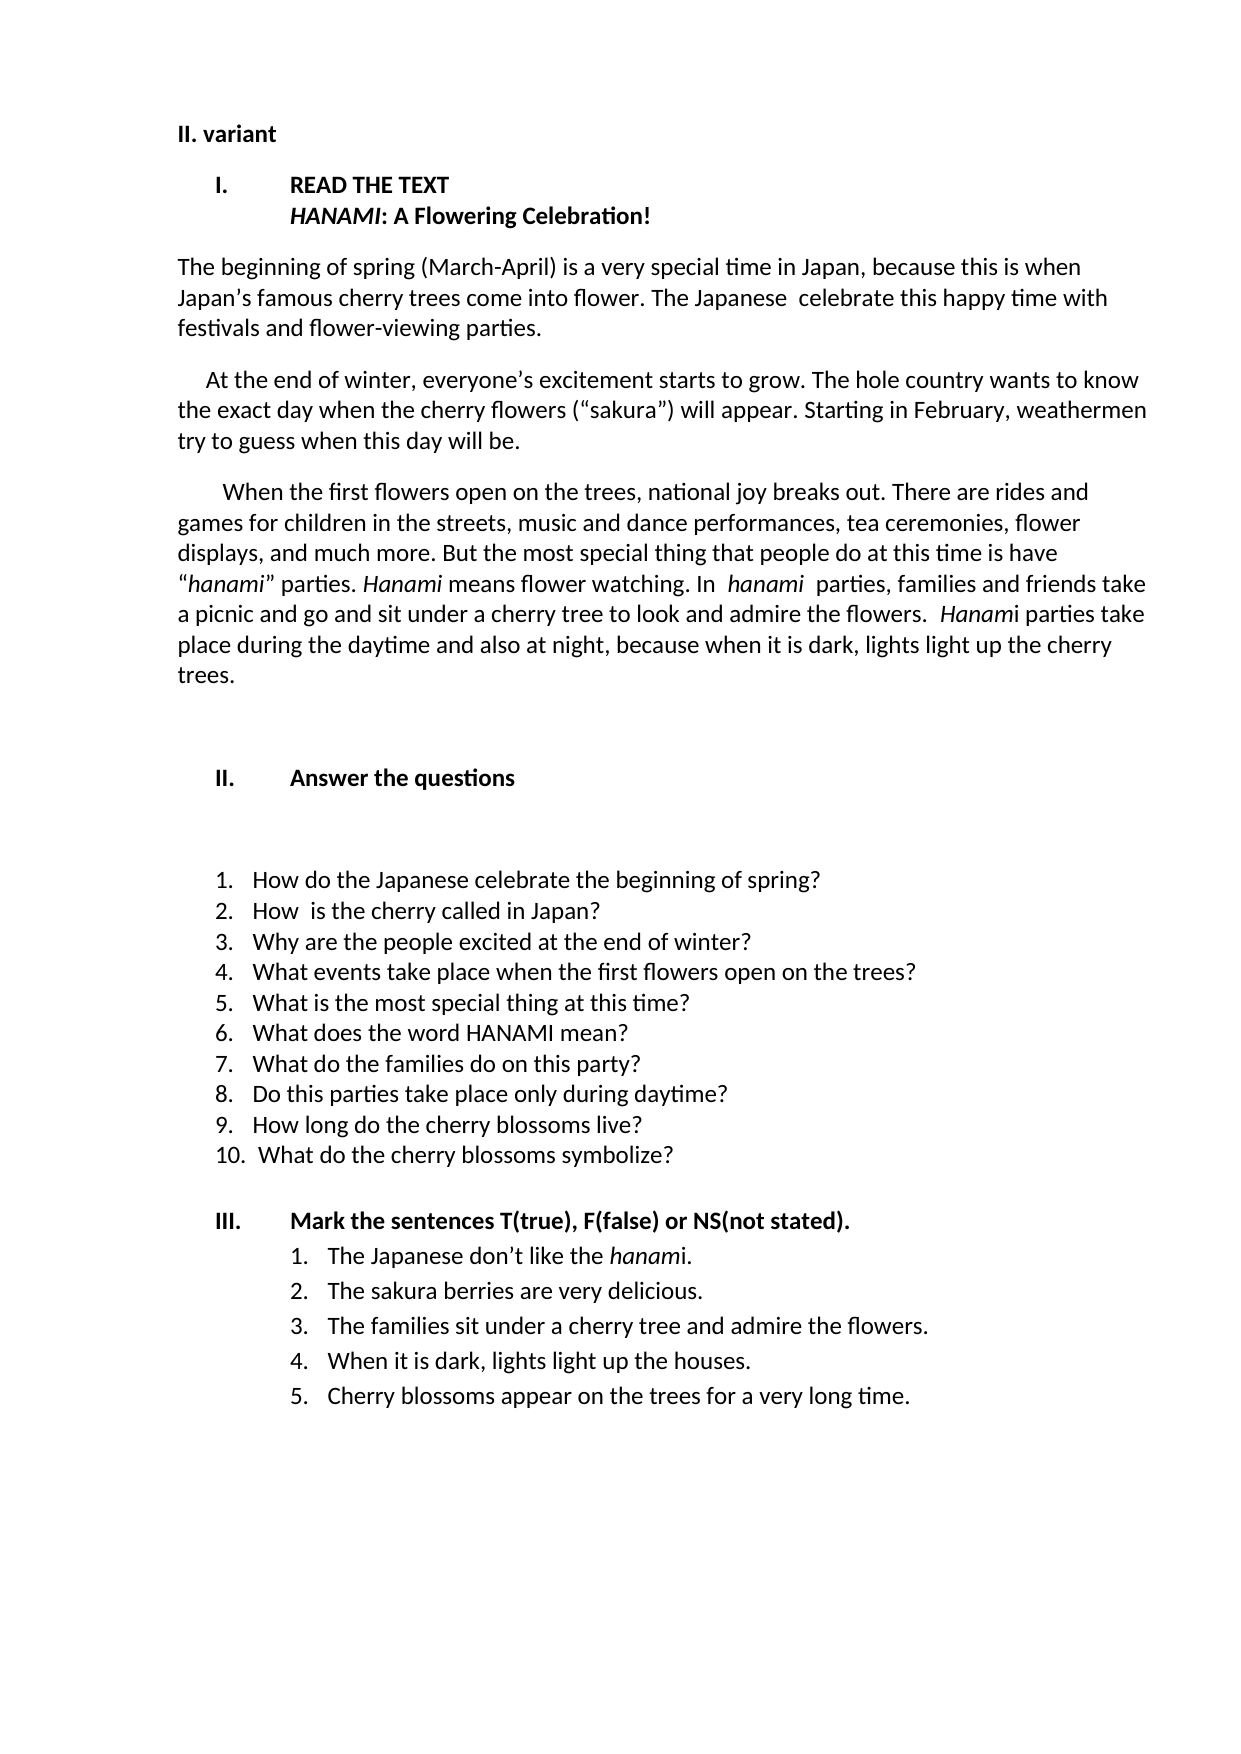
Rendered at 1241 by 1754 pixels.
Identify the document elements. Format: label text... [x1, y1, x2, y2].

text When the first flowers open on the trees, national joy breaks out. There are rides and games for children in the streets, music and dance performances, tea ceremonies, flower displays, and much more. But the most special thing that people do at this time is have “hanami” parties. Hanami means flower watching. In hanami parties, families and friends take a picnic and go and sit under a cherry tree to look and admire the flowers. Hanami parties take place during the daytime and also at night, because when it is dark, lights light up the cherry trees. [177, 476, 1152, 690]
list Do this parties take place only during daytime? [215, 1078, 1152, 1109]
list Answer the questions [215, 762, 1152, 792]
text The beginning of spring (March-April) is a very special time in Japan, because this is when Japan’s famous cherry trees come into flower. The Japanese celebrate this happy time with festivals and flower-viewing parties. [177, 251, 1152, 343]
list The Japanese don’t like the hanami. [290, 1240, 1152, 1270]
list Why are the people excited at the end of winter? [215, 926, 1152, 956]
list What do the cherry blossoms symbolize? [215, 1139, 1152, 1170]
list Mark the sentences T(true), F(false) or NS(not stated). [215, 1205, 1152, 1235]
text II. variant [177, 118, 1152, 149]
list The sakura berries are very delicious. [290, 1275, 1152, 1305]
list When it is dark, lights light up the houses. [290, 1345, 1152, 1375]
list READ THE TEXT [215, 169, 1152, 200]
list What does the word HANAMI mean? [215, 1017, 1152, 1048]
list Cherry blossoms appear on the trees for a very long time. [290, 1380, 1152, 1410]
list What is the most special thing at this time? [215, 987, 1152, 1017]
list What do the families do on this party? [215, 1048, 1152, 1078]
list How is the cherry called in Japan? [215, 895, 1152, 926]
text At the end of winter, everyone’s excitement starts to grow. The hole country wants to know the exact day when the cherry flowers (“sakura”) will appear. Starting in February, weathermen try to guess when this day will be. [177, 364, 1152, 455]
list How long do the cherry blossoms live? [215, 1109, 1152, 1139]
list How do the Japanese celebrate the beginning of spring? [215, 865, 1152, 895]
list What events take place when the first flowers open on the trees? [215, 956, 1152, 987]
list HANAMI: A Flowering Celebration! [290, 200, 1152, 231]
list The families sit under a cherry tree and admire the flowers. [290, 1310, 1152, 1340]
